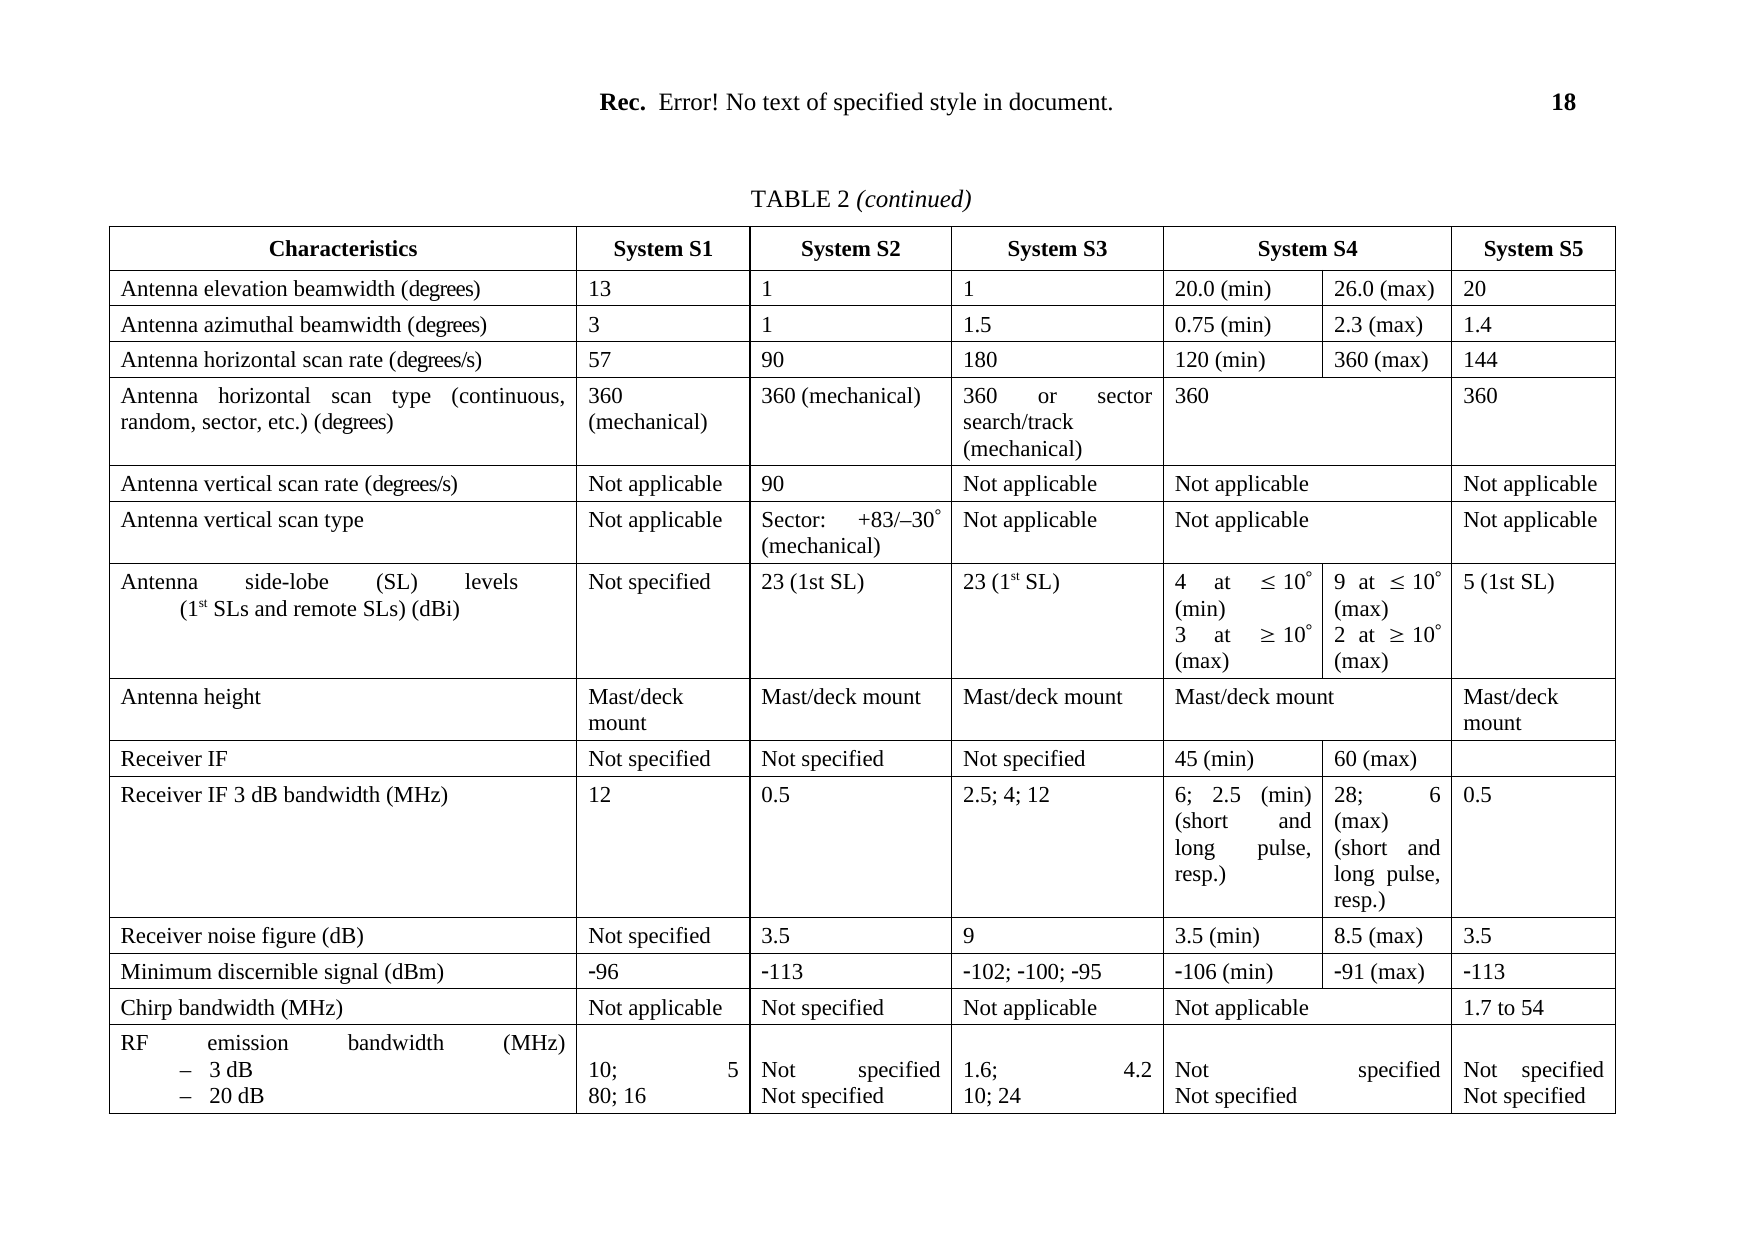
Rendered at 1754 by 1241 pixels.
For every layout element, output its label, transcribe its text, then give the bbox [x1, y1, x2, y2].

table_cell Not specified [952, 741, 1163, 776]
table_cell Not specified [751, 741, 951, 776]
table_cell 3.5 (min) [1164, 918, 1322, 953]
table_cell 3.5 [751, 918, 951, 953]
table_cell Not specified [577, 918, 749, 953]
table_cell Not applicable [1452, 502, 1615, 563]
table_cell 1.4 [1452, 306, 1615, 341]
table_cell Not applicable [577, 989, 749, 1024]
table_cell 102; 100; 95 [952, 954, 1163, 988]
table_cell 60 (max) [1323, 741, 1451, 776]
table_cell 6; 2.5 (min) (short and long pulse, resp.) [1164, 777, 1322, 917]
table_cell 10; 5 80; 16 [577, 1025, 749, 1112]
table_cell 26.0 (max) [1323, 271, 1451, 305]
table_cell Antenna elevation beamwidth (degrees) [110, 271, 576, 305]
table_cell 360 (mechanical) [751, 378, 951, 465]
table_cell 20.0 (min) [1164, 271, 1322, 305]
table_cell Not applicable [952, 466, 1163, 501]
table_cell Minimum discernible signal (dBm) [110, 954, 576, 988]
table_cell Not applicable [1452, 466, 1615, 501]
table_cell Antenna horizontal scan type (continuous, random, sector, etc.) (degrees) [110, 378, 576, 465]
table_cell 1.6; 4.2 10; 24 [952, 1025, 1163, 1112]
table_header System S2 [751, 227, 951, 270]
table_cell Not specified [577, 564, 749, 678]
table_cell 8.5 (max) [1323, 918, 1451, 953]
table_cell 2.5; 4; 12 [952, 777, 1163, 917]
table_cell 1.7 to 54 [1452, 989, 1615, 1024]
table_cell 9 [952, 918, 1163, 953]
table_cell 2.3 (max) [1323, 306, 1451, 341]
table_cell 1 [952, 271, 1163, 305]
table_cell Not specified Not specified [1164, 1025, 1451, 1112]
table_cell 91 (max) [1323, 954, 1451, 988]
table_cell Antenna horizontal scan rate (degrees/s) [110, 342, 576, 377]
table_cell 90 [751, 466, 951, 501]
table_cell 13 [577, 271, 749, 305]
table_cell Mast/deck mount [1164, 679, 1451, 740]
table_cell 113 [1452, 954, 1615, 988]
table_cell 12 [577, 777, 749, 917]
table_cell 28; 6 (max) (short and long pulse, resp.) [1323, 777, 1451, 917]
table_cell Chirp bandwidth (MHz) [110, 989, 576, 1024]
table_cell 20 [1452, 271, 1615, 305]
table_cell 360 or sector search/track (mechanical) [952, 378, 1163, 465]
table_cell 5 (1st SL) [1452, 564, 1615, 678]
table_cell 360 (mechanical) [577, 378, 749, 465]
table_cell Mast/deck mount [577, 679, 749, 740]
table_header System S5 [1452, 227, 1615, 270]
table_header Characteristics [110, 227, 576, 270]
table_cell 1 [751, 271, 951, 305]
table_header System S3 [952, 227, 1163, 270]
table_cell 23 (1st SL) [751, 564, 951, 678]
table_cell Receiver IF [110, 741, 576, 776]
table_cell Not applicable [1164, 989, 1451, 1024]
table_cell 360 [1452, 378, 1615, 465]
table_cell 4 at 10 (min) 3 at 10 (max) [1164, 564, 1322, 678]
table_cell Not specified Not specified [751, 1025, 951, 1112]
table_cell Not specified Not specified [1452, 1025, 1615, 1112]
table_cell Not applicable [1164, 502, 1451, 563]
table_cell Antenna height [110, 679, 576, 740]
table_cell 1.5 [952, 306, 1163, 341]
table_cell 144 [1452, 342, 1615, 377]
table_cell Not specified [577, 741, 749, 776]
table_cell Not specified [751, 989, 951, 1024]
table_cell Not applicable [1164, 466, 1451, 501]
table_cell 3 [577, 306, 749, 341]
table_cell 1 [751, 306, 951, 341]
table_cell 0.75 (min) [1164, 306, 1322, 341]
table_cell 96 [577, 954, 749, 988]
table_cell Antenna azimuthal beamwidth (degrees) [110, 306, 576, 341]
table_cell 180 [952, 342, 1163, 377]
table_cell 0.5 [751, 777, 951, 917]
table_cell Mast/deck mount [751, 679, 951, 740]
table_cell 113 [751, 954, 951, 988]
table_cell Antenna vertical scan rate (degrees/s) [110, 466, 576, 501]
table_cell [1452, 741, 1615, 776]
table_cell 0.5 [1452, 777, 1615, 917]
table_cell Antenna side-lobe (SL) levels (1st SLs and remote SLs) (dBi) [110, 564, 576, 678]
table_cell Mast/deck mount [952, 679, 1163, 740]
table_cell Not applicable [577, 466, 749, 501]
table_cell 360 [1164, 378, 1451, 465]
table_cell 9 at 10 (max) 2 at 10 (max) [1323, 564, 1451, 678]
table_cell RF emission bandwidth (MHz) – 3 dB – 20 dB [110, 1025, 576, 1112]
text TABLE 2 (continued) [118, 156, 1606, 213]
table_cell Not applicable [577, 502, 749, 563]
table_cell 45 (min) [1164, 741, 1322, 776]
table_cell Not applicable [952, 502, 1163, 563]
table_cell Receiver noise figure (dB) [110, 918, 576, 953]
table_header System S4 [1164, 227, 1451, 270]
table_header System S1 [577, 227, 749, 270]
table_cell Not applicable [952, 989, 1163, 1024]
table_cell 360 (max) [1323, 342, 1451, 377]
table_cell 57 [577, 342, 749, 377]
table_cell 3.5 [1452, 918, 1615, 953]
table_cell 90 [751, 342, 951, 377]
table_cell Antenna vertical scan type [110, 502, 576, 563]
table_cell Receiver IF 3 dB bandwidth (MHz) [110, 777, 576, 917]
table_cell 23 (1st SL) [952, 564, 1163, 678]
table_cell Sector: +83/–30 (mechanical) [751, 502, 951, 563]
table_cell Mast/deck mount [1452, 679, 1615, 740]
table_cell 120 (min) [1164, 342, 1322, 377]
table_cell 106 (min) [1164, 954, 1322, 988]
